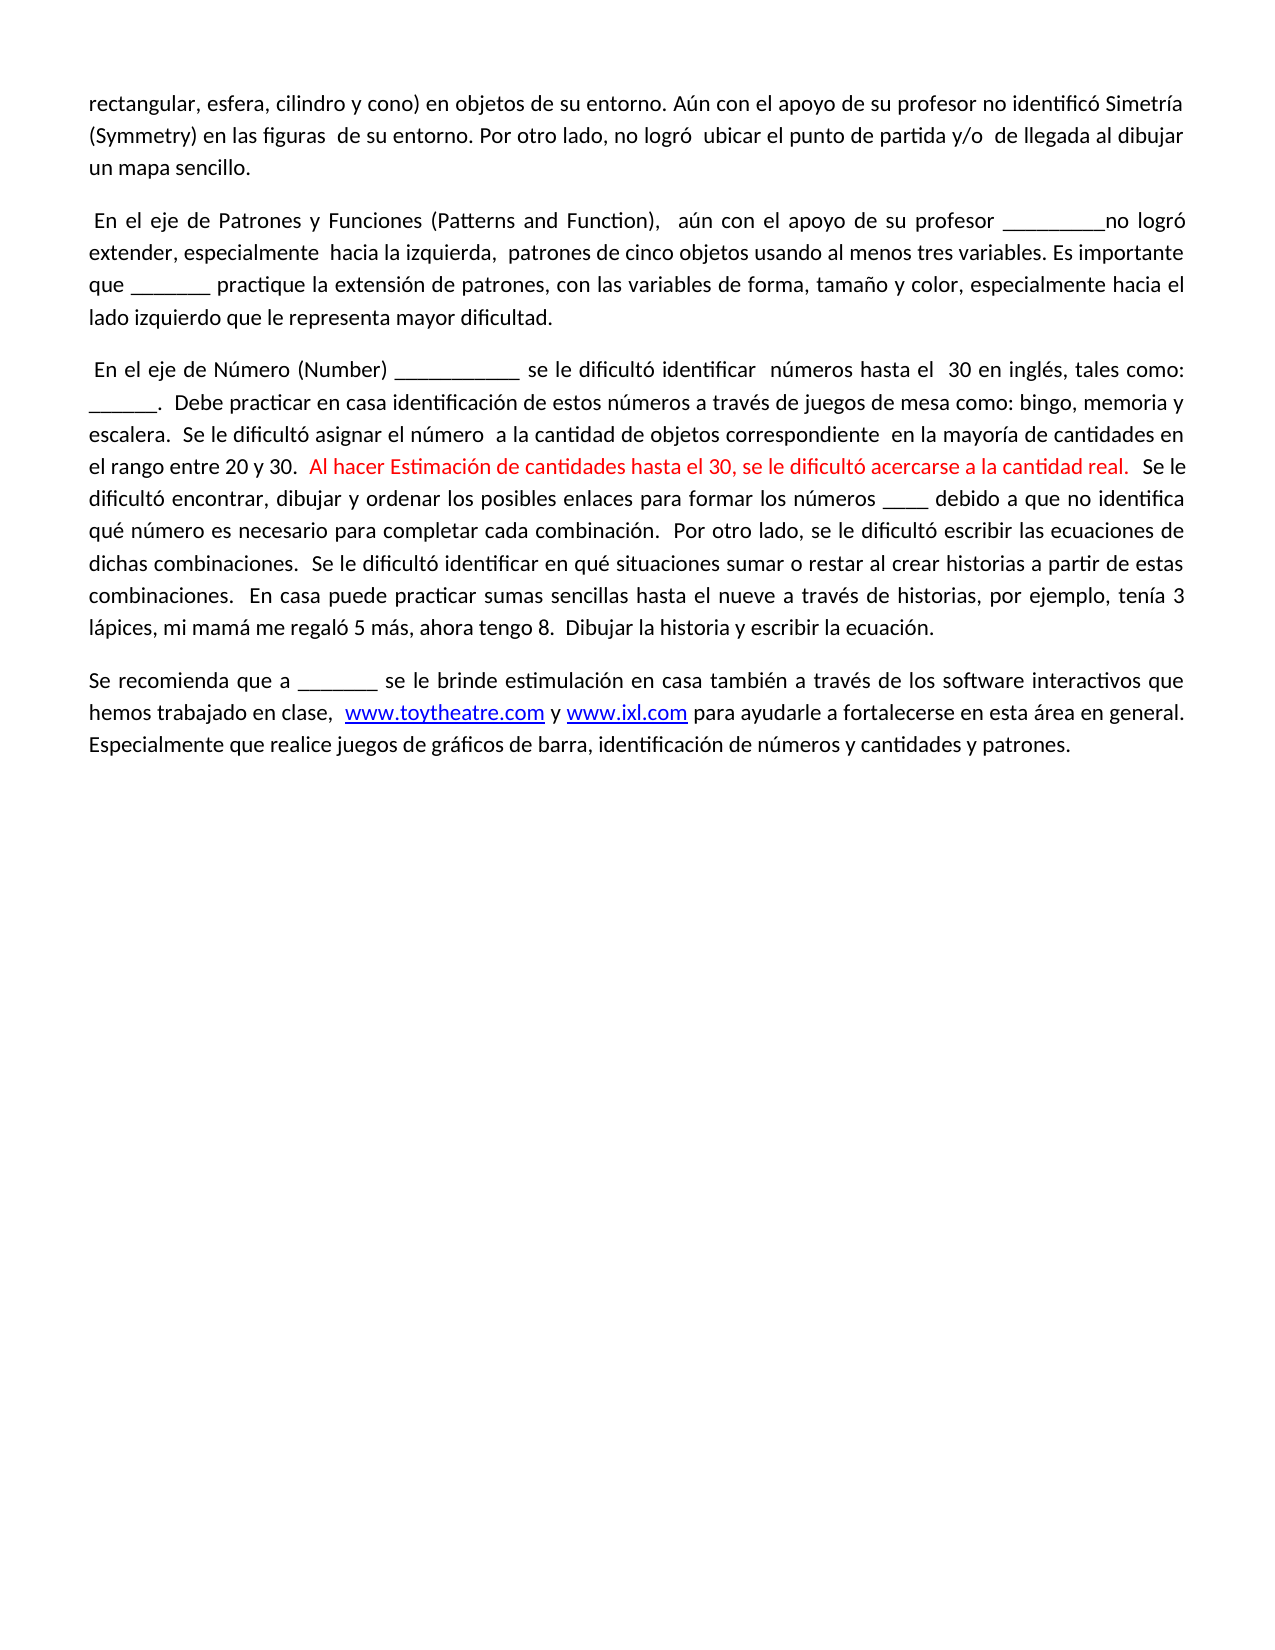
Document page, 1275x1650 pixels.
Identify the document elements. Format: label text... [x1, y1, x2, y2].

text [89, 89, 1186, 181]
text En el eje de Patrones y Funciones (Patterns and Function), aún con el apoyo de su profesor _________no logró extender, especialmente hacia la izquierda, patrones de cinco objetos usando al menos tres variables. Es importante que _______ practique la extensión de patrones, con las variables de forma, tamaño y color, especialmente hacia el lado izquierdo que le representa mayor dificultad. [89, 206, 1186, 331]
text Se recomienda que a _______ se le brinde estimulación en casa también a través de los software interactivos que hemos trabajado en clase, www.toytheatre.com y www.ixl.com para ayudarle a fortalecerse en esta área en general. Especialmente que realice juegos de gráficos de barra, identificación de números y cantidades y patrones. [89, 666, 1186, 758]
text En el eje de Número (Number) ___________ se le dificultó identificar números hasta el 30 en inglés, tales como: ______. Debe practicar en casa identificación de estos números a través de juegos de mesa como: bingo, memoria y escalera. Se le dificultó asignar el número a la cantidad de objetos correspondiente en la mayoría de cantidades en el rango entre 20 y 30. Al hacer Estimación de cantidades hasta el 30, se le dificultó acercarse a la cantidad real. Se le dificultó encontrar, dibujar y ordenar los posibles enlaces para formar los números ____ debido a que no identifica qué número es necesario para completar cada combinación. Por otro lado, se le dificultó escribir las ecuaciones de dichas combinaciones. Se le dificultó identificar en qué situaciones sumar o restar al crear historias a partir de estas combinaciones. En casa puede practicar sumas sencillas hasta el nueve a través de historias, por ejemplo, tenía 3 lápices, mi mamá me regaló 5 más, ahora tengo 8. Dibujar la historia y escribir la ecuación. [89, 356, 1186, 641]
